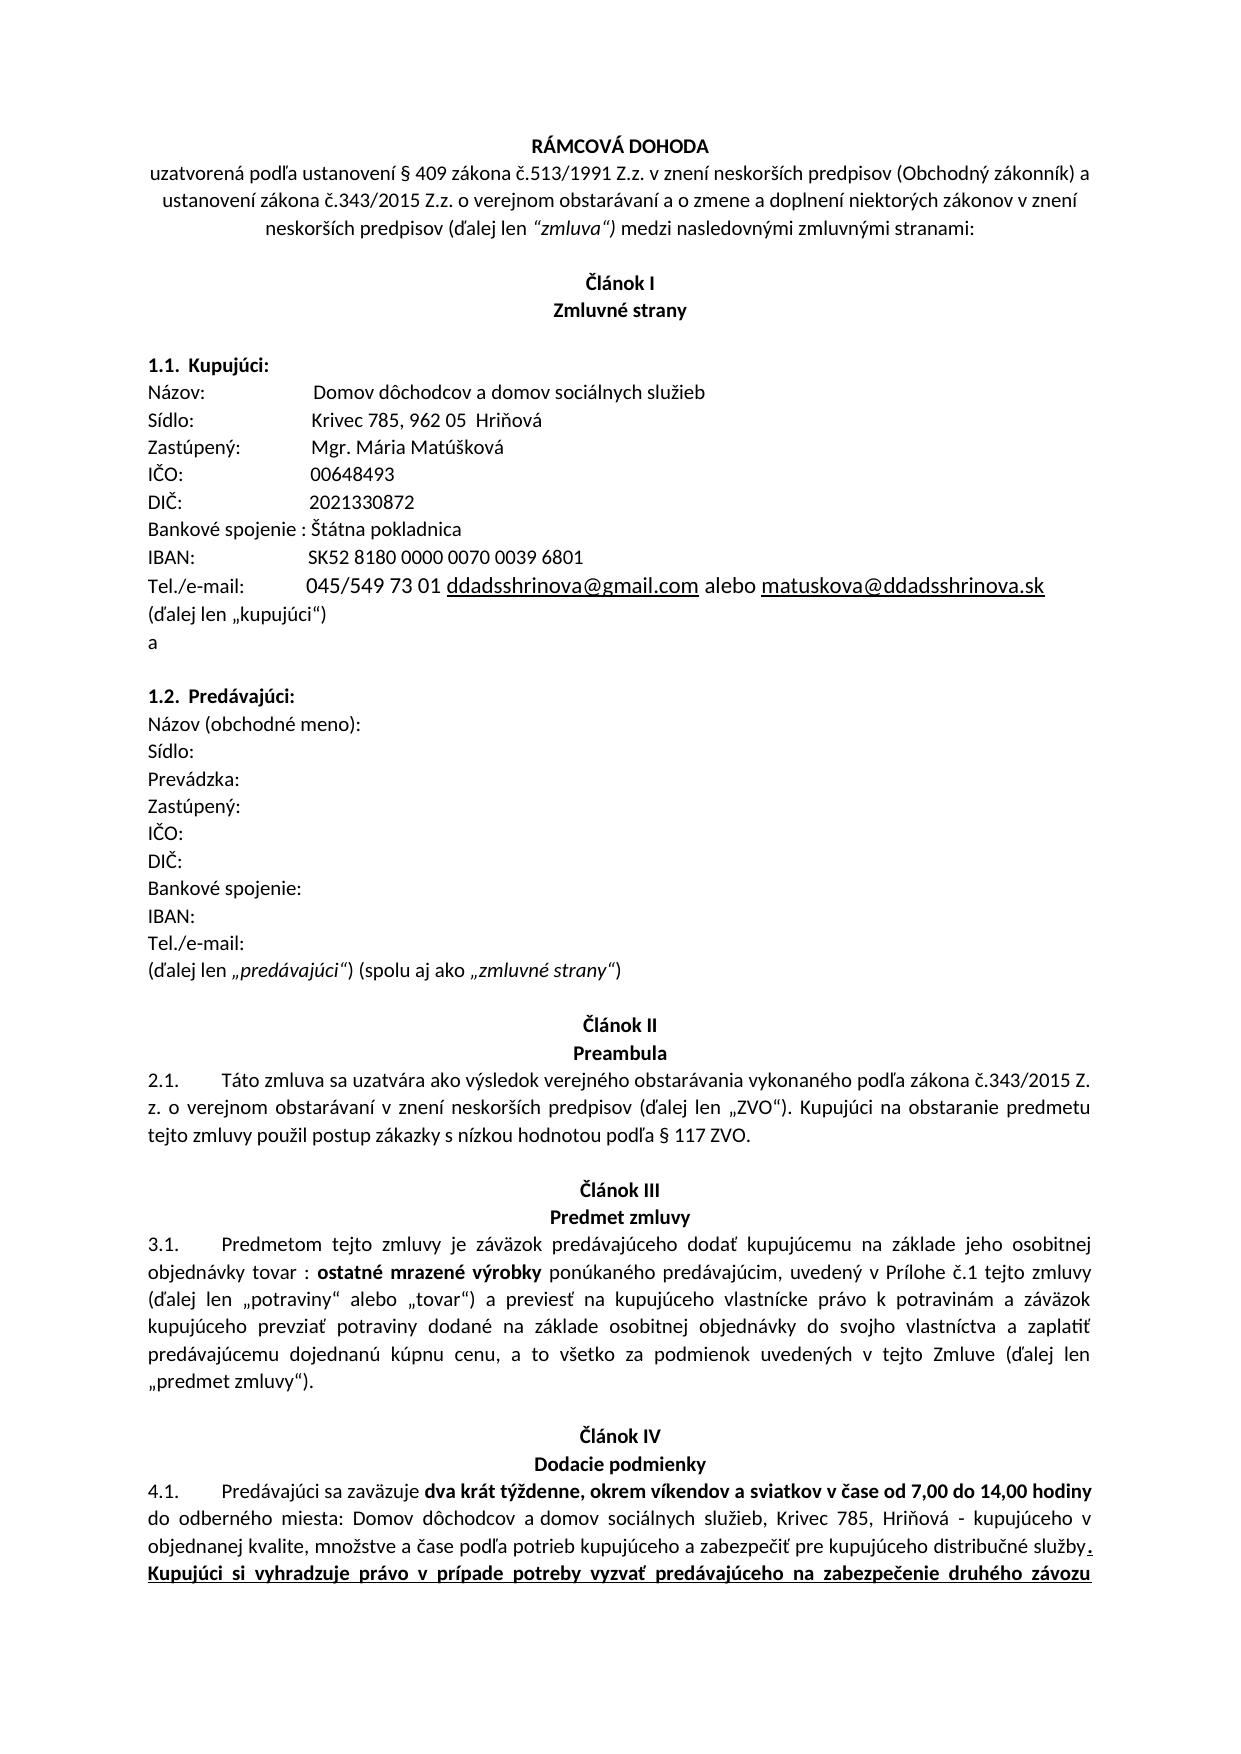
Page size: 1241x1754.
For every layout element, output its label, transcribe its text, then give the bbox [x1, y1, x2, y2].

list Dodacie podmienky [148, 1451, 1093, 1476]
text Bankové spojenie: [148, 875, 1093, 901]
text Preambula [148, 1040, 1093, 1065]
list Článok III [148, 1177, 1093, 1202]
text RÁMCOVÁ DOHODA [148, 133, 1093, 158]
list Článok IV [148, 1423, 1093, 1449]
text Tel./e-mail: [148, 930, 1093, 956]
text IČO: [148, 821, 1093, 846]
list Predmet zmluvy [148, 1204, 1093, 1229]
text Tel./e-mail: 045/549 73 01 ddadsshrinova@gmail.com alebo matuskova@ddadsshrinova.sk [148, 571, 1093, 599]
text (ďalej len „predávajúci“) (spolu aj ako „zmluvné strany“) [148, 958, 1093, 983]
text Zmluvné strany [148, 297, 1093, 323]
text Prevádzka: [148, 766, 1093, 791]
text (ďalej len „kupujúci“) [148, 601, 1093, 627]
list Predávajúci: [148, 684, 1093, 709]
text Názov (obchodné meno): [148, 711, 1093, 736]
text Zastúpený: Mgr. Mária Matúšková [148, 434, 1093, 460]
text IBAN: SK52 8180 0000 0070 0039 6801 [148, 544, 1093, 569]
text DIČ: [148, 848, 1093, 873]
text Zastúpený: [148, 793, 1093, 819]
text Sídlo: Krivec 785, 962 05 Hriňová [148, 407, 1093, 432]
text IČO: 00648493 [148, 462, 1093, 487]
text Bankové spojenie : Štátna pokladnica [148, 516, 1093, 542]
text IBAN: [148, 903, 1093, 928]
list Táto zmluva sa uzatvára ako výsledok verejného obstarávania vykonaného podľa zákona č.343/2015 Z. z. o verejnom obstarávaní v znení neskorších predpisov (ďalej len „ZVO“). Kupujúci na obstaranie predmetu tejto zmluvy použil postup zákazky s nízkou hodnotou podľa § 117 ZVO. [148, 1067, 1093, 1147]
text a [148, 629, 1093, 654]
list Kupujúci: [148, 352, 1093, 377]
list Predmetom tejto zmluvy je záväzok predávajúceho dodať kupujúcemu na základe jeho osobitnej objednávky tovar : ostatné mrazené výrobky ponúkaného predávajúcim, uvedený v Prílohe č.1 tejto zmluvy (ďalej len „potraviny“ alebo „tovar“) a previesť na kupujúceho vlastnícke právo k potravinám a záväzok kupujúceho prevziať potraviny dodané na základe osobitnej objednávky do svojho vlastníctva a zaplatiť predávajúcemu dojednanú kúpnu cenu, a to všetko za podmienok uvedených v tejto Zmluve (ďalej len „predmet zmluvy“). [148, 1232, 1093, 1394]
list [148, 1478, 1093, 1586]
text Článok II [148, 1012, 1093, 1038]
text Článok I [148, 270, 1093, 295]
text DIČ: 2021330872 [148, 489, 1093, 514]
text uzatvorená podľa ustanovení § 409 zákona č.513/1991 Z.z. v znení neskorších predpisov (Obchodný zákonník) a ustanovení zákona č.343/2015 Z.z. o verejnom obstarávaní a o zmene a doplnení niektorých zákonov v znení neskorších predpisov (ďalej len “zmluva“) medzi nasledovnými zmluvnými stranami: [148, 160, 1093, 241]
text Sídlo: [148, 738, 1093, 764]
text Názov: Domov dôchodcov a domov sociálnych služieb [148, 379, 1093, 405]
